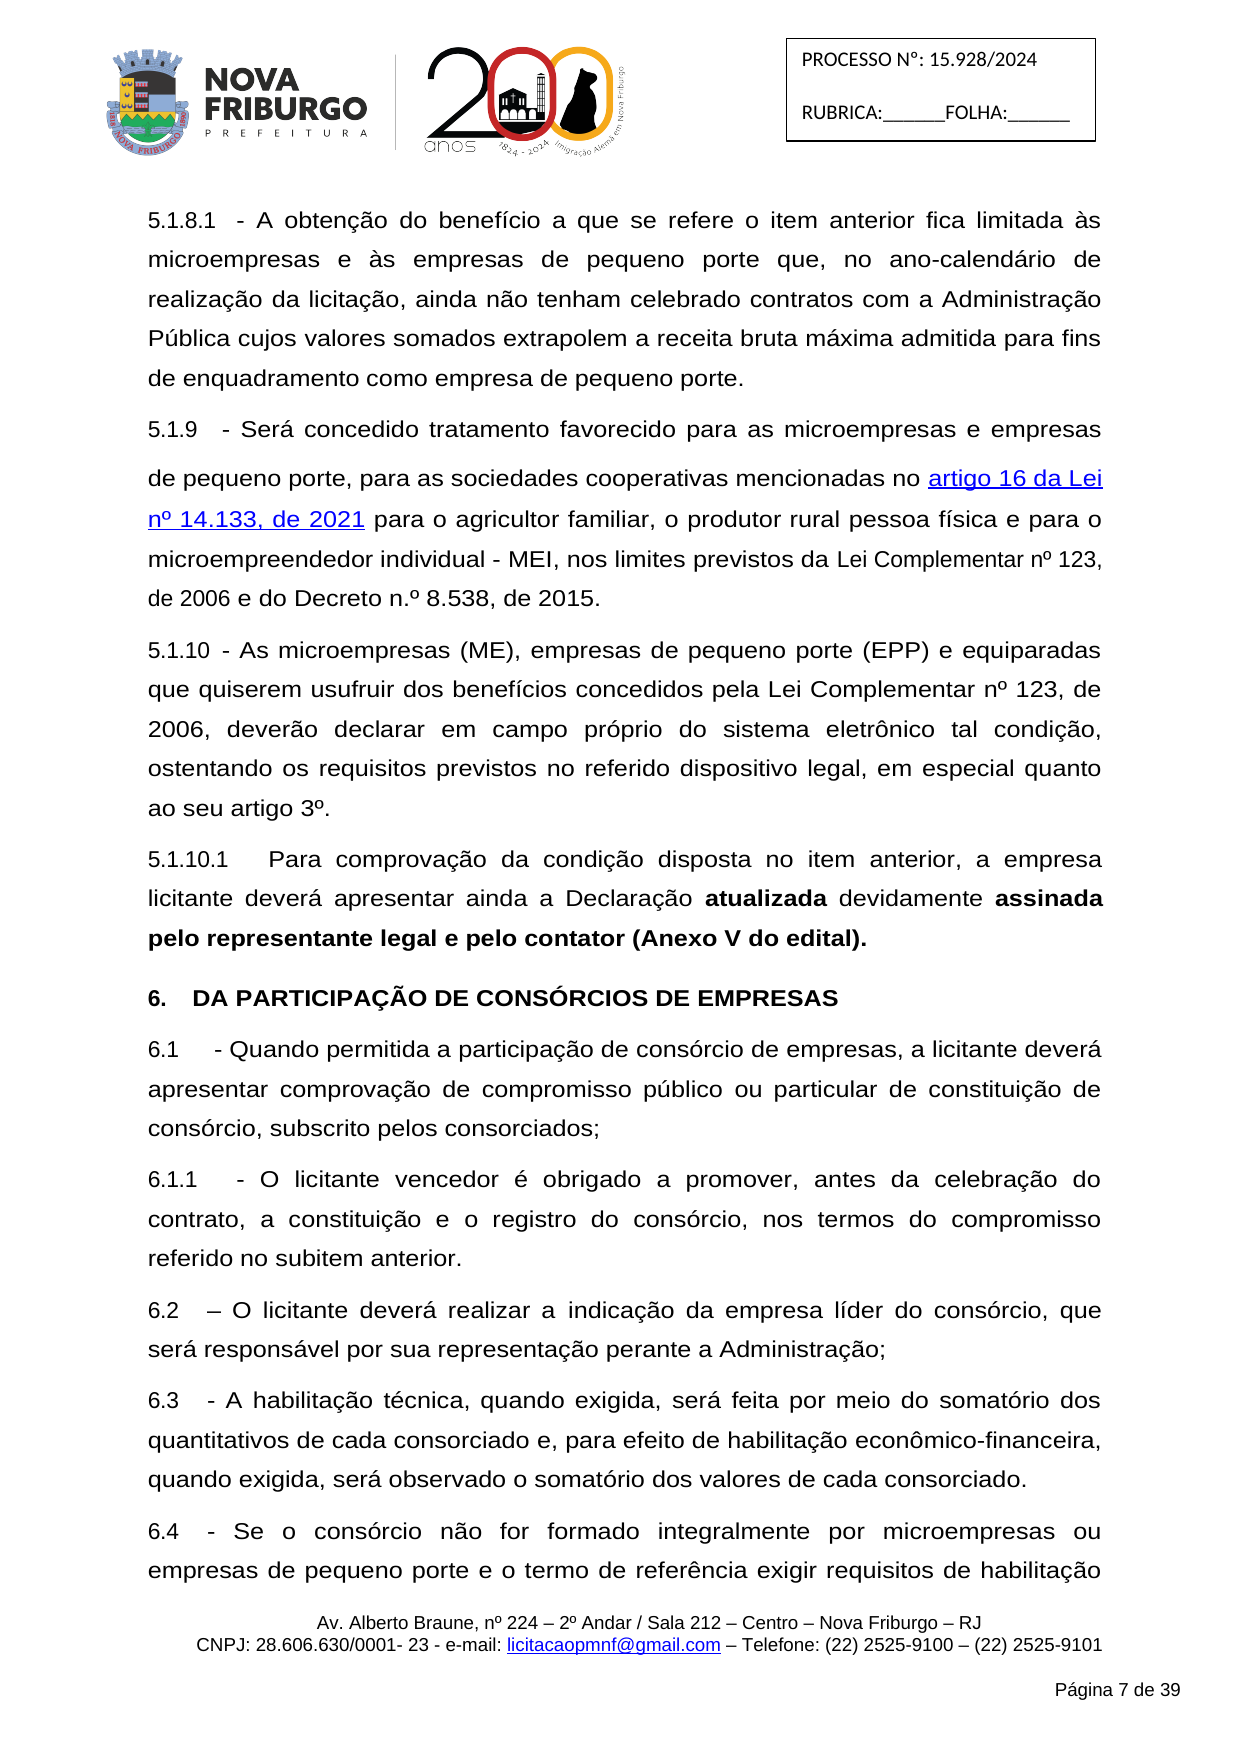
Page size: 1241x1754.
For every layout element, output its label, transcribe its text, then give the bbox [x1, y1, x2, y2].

list - A obtenção do benefício a que se refere o item anterior fica limitada às microempresas e às empresas de pequeno porte que, no ano-calendário de realização da licitação, ainda não tenham celebrado contratos com a Administração Pública cujos valores somados extrapolem a receita bruta máxima admitida para fins de enquadramento como empresa de pequeno porte. [148, 207, 1103, 391]
list - A habilitação técnica, quando exigida, será feita por meio do somatório dos quantitativos de cada consorciado e, para efeito de habilitação econômico-financeira, quando exigida, será observado o somatório dos valores de cada consorciado. [148, 1387, 1103, 1493]
list DA PARTICIPAÇÃO DE CONSÓRCIOS DE EMPRESAS [148, 985, 1103, 1011]
picture [79, 14, 657, 185]
list - O licitante vencedor é obrigado a promover, antes da celebração do contrato, a constituição e o registro do consórcio, nos termos do compromisso referido no subitem anterior. [148, 1166, 1103, 1272]
list - Será concedido tratamento favorecido para as microempresas e empresas de pequeno porte, para as sociedades cooperativas mencionadas no artigo 16 da Lei nº 14.133, de 2021 para o agricultor familiar, o produtor rural pessoa física e para o microempreendedor individual - MEI, nos limites previstos da Lei Complementar nº 123, de 2006 e do Decreto n.º 8.538, de 2015. [148, 416, 1103, 612]
list - Quando permitida a participação de consórcio de empresas, a licitante deverá apresentar comprovação de compromisso público ou particular de constituição de consórcio, subscrito pelos consorciados; [148, 1036, 1103, 1142]
list Para comprovação da condição disposta no item anterior, a empresa licitante deverá apresentar ainda a Declaração atualizada devidamente assinada pelo representante legal e pelo contator (Anexo V do edital). [148, 846, 1103, 951]
list – O licitante deverá realizar a indicação da empresa líder do consórcio, que será responsável por sua representação perante a Administração; [148, 1297, 1103, 1362]
list - As microempresas (ME), empresas de pequeno porte (EPP) e equiparadas que quiserem usufruir dos benefícios concedidos pela Lei Complementar nº 123, de 2006, deverão declarar em campo próprio do sistema eletrônico tal condição, ostentando os requisitos previstos no referido dispositivo legal, em especial quanto ao seu artigo 3º. [148, 637, 1103, 821]
